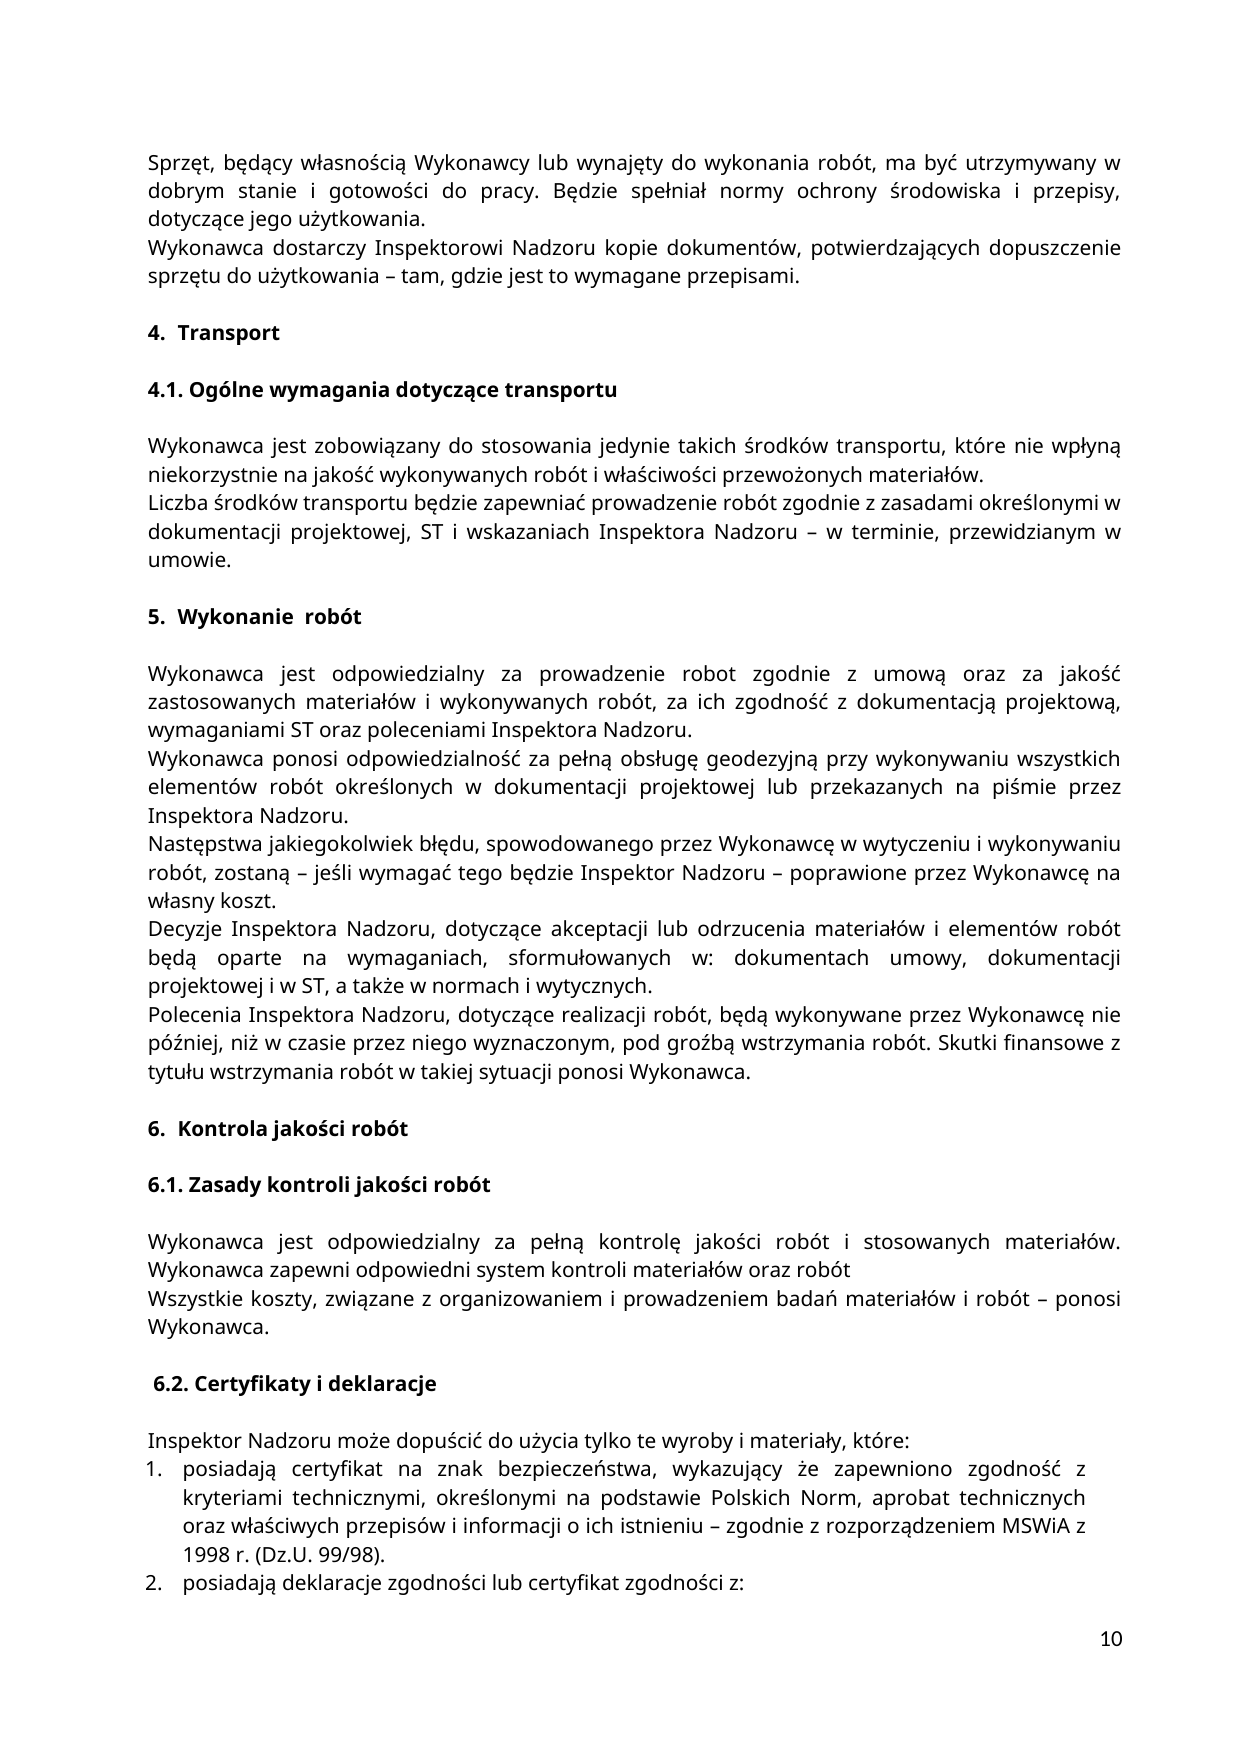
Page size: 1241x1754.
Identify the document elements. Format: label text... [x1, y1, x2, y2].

text Polecenia Inspektora Nadzoru, dotyczące realizacji robót, będą wykonywane przez Wykonawcę nie później, niż w czasie przez niego wyznaczonym, pod groźbą wstrzymania robót. Skutki finansowe z tytułu wstrzymania robót w takiej sytuacji ponosi Wykonawca. [148, 1000, 1122, 1085]
list posiadają deklaracje zgodności lub certyfikat zgodności z: [145, 1568, 1087, 1597]
list Kontrola jakości robót [148, 1114, 1087, 1142]
text Wykonawca jest odpowiedzialny za pełną kontrolę jakości robót i stosowanych materiałów. Wykonawca zapewni odpowiedni system kontroli materiałów oraz robót [148, 1227, 1122, 1284]
text Wszystkie koszty, związane z organizowaniem i prowadzeniem badań materiałów i robót – ponosi Wykonawca. [148, 1284, 1122, 1341]
list Wykonanie robót [148, 602, 1087, 630]
text Liczba środków transportu będzie zapewniać prowadzenie robót zgodnie z zasadami określonymi w dokumentacji projektowej, ST i wskazaniach Inspektora Nadzoru – w terminie, przewidzianym w umowie. [148, 488, 1122, 574]
text Inspektor Nadzoru może dopuścić do użycia tylko te wyroby i materiały, które: [148, 1426, 1122, 1454]
text 4.1. Ogólne wymagania dotyczące transportu [148, 375, 1122, 403]
list Transport [148, 318, 1087, 346]
text Wykonawca jest zobowiązany do stosowania jedynie takich środków transportu, które nie wpłyną niekorzystnie na jakość wykonywanych robót i właściwości przewożonych materiałów. [148, 432, 1122, 488]
text Wykonawca dostarczy Inspektorowi Nadzoru kopie dokumentów, potwierdzających dopuszczenie sprzętu do użytkowania – tam, gdzie jest to wymagane przepisami. [148, 233, 1122, 290]
text Sprzęt, będący własnością Wykonawcy lub wynajęty do wykonania robót, ma być utrzymywany w dobrym stanie i gotowości do pracy. Będzie spełniał normy ochrony środowiska i przepisy, dotyczące jego użytkowania. [148, 148, 1122, 233]
list posiadają certyfikat na znak bezpieczeństwa, wykazujący że zapewniono zgodność z kryteriami technicznymi, określonymi na podstawie Polskich Norm, aprobat technicznych oraz właściwych przepisów i informacji o ich istnieniu – zgodnie z rozporządzeniem MSWiA z 1998 r. (Dz.U. 99/98). [145, 1454, 1087, 1568]
text Następstwa jakiegokolwiek błędu, spowodowanego przez Wykonawcę w wytyczeniu i wykonywaniu robót, zostaną – jeśli wymagać tego będzie Inspektor Nadzoru – poprawione przez Wykonawcę na własny koszt. [148, 829, 1122, 914]
text Wykonawca ponosi odpowiedzialność za pełną obsługę geodezyjną przy wykonywaniu wszystkich elementów robót określonych w dokumentacji projektowej lub przekazanych na piśmie przez Inspektora Nadzoru. [148, 744, 1122, 829]
text 6.2. Certyfikaty i deklaracje [148, 1369, 1122, 1398]
text Decyzje Inspektora Nadzoru, dotyczące akceptacji lub odrzucenia materiałów i elementów robót będą oparte na wymaganiach, sformułowanych w: dokumentach umowy, dokumentacji projektowej i w ST, a także w normach i wytycznych. [148, 914, 1122, 1000]
text 6.1. Zasady kontroli jakości robót [148, 1170, 1122, 1198]
text Wykonawca jest odpowiedzialny za prowadzenie robot zgodnie z umową oraz za jakość zastosowanych materiałów i wykonywanych robót, za ich zgodność z dokumentacją projektową, wymaganiami ST oraz poleceniami Inspektora Nadzoru. [148, 659, 1122, 744]
